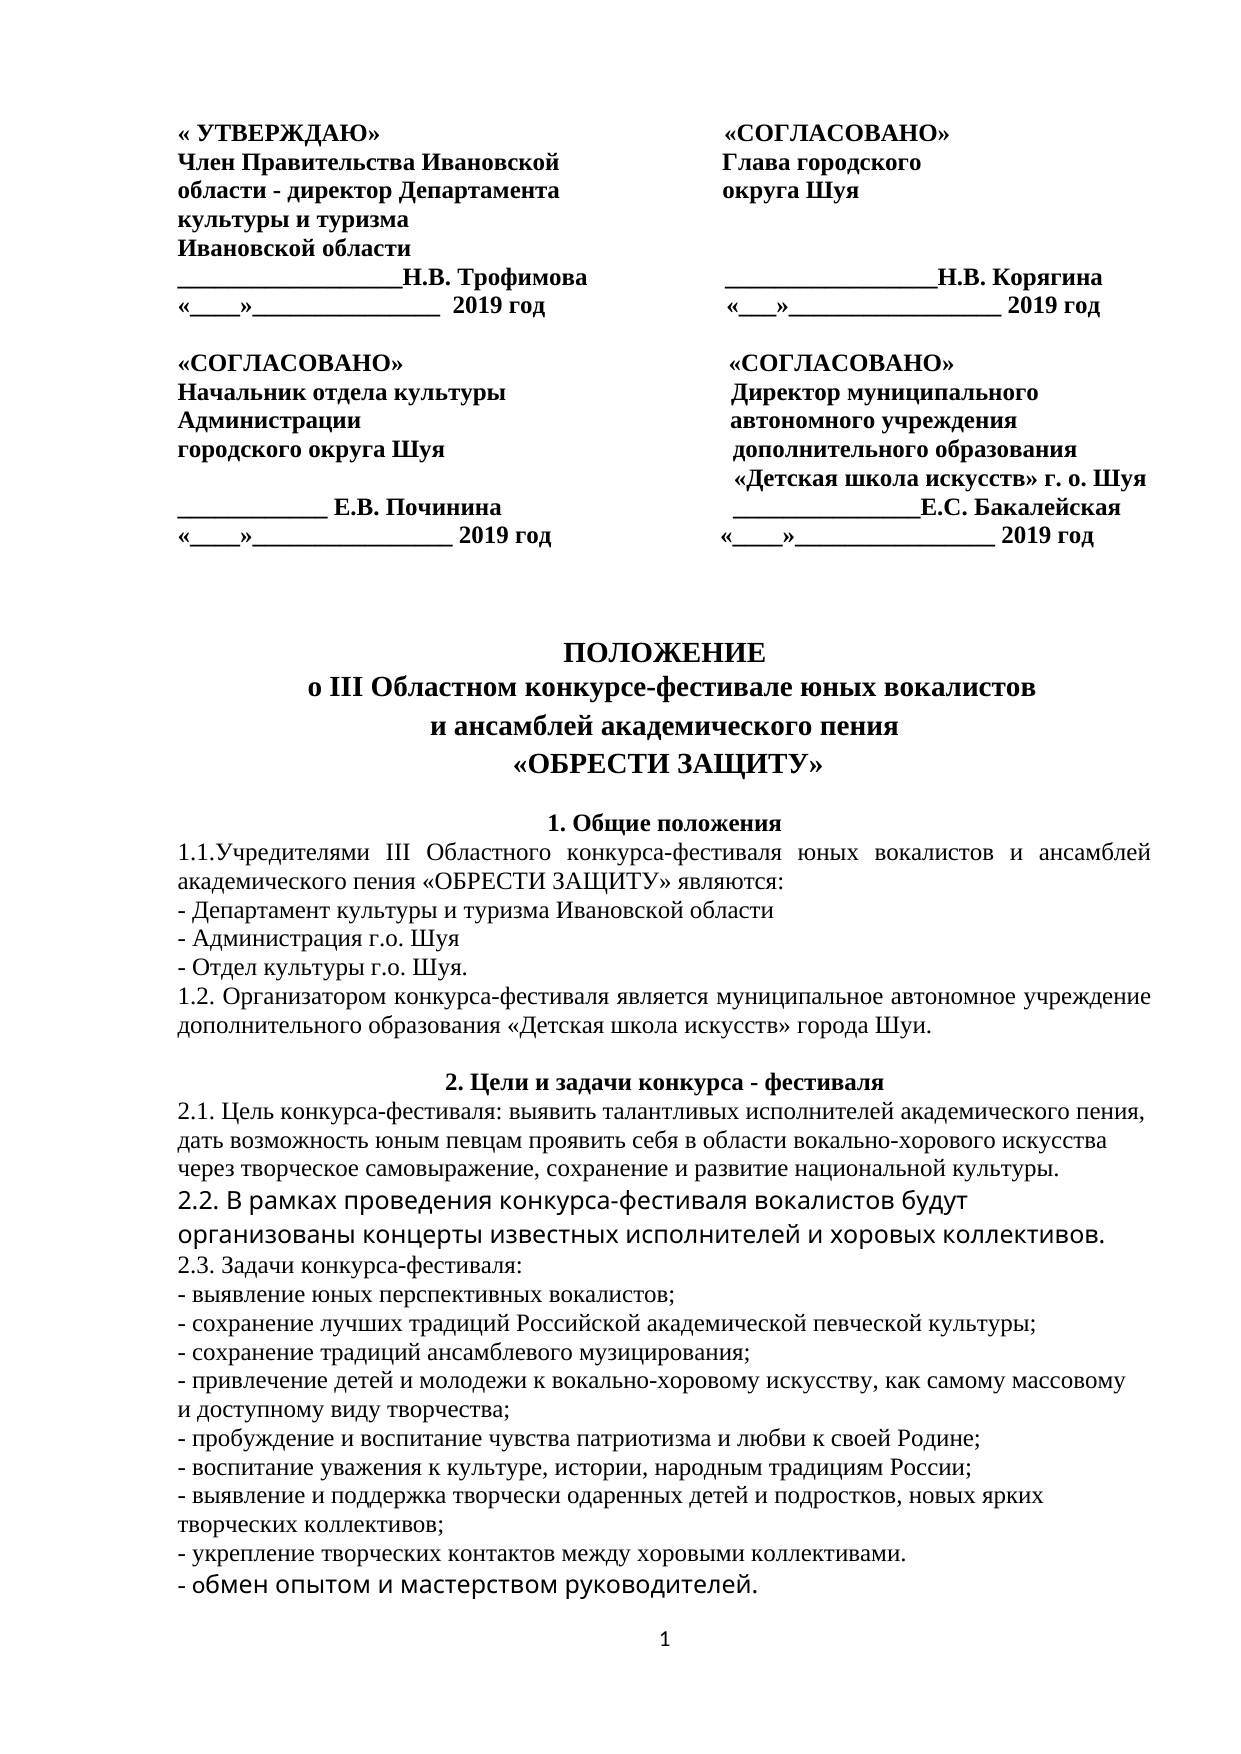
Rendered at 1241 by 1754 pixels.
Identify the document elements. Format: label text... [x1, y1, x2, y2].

text «ОБРЕСТИ ЗАЩИТУ» [177, 746, 1152, 780]
text - выявление и поддержка творчески одаренных детей и подростков, новых ярких [177, 1480, 1152, 1509]
text 1. Общие положения [177, 808, 1152, 837]
text о III Областном конкурсе-фестивале юных вокалистов [177, 669, 1152, 703]
text - укрепление творческих контактов между хоровыми коллективами. [177, 1538, 1152, 1567]
text Член Правительства Ивановской Глава городского [177, 147, 1152, 176]
list - Департамент культуры и туризма Ивановской области [177, 895, 1152, 923]
text и ансамблей академического пения [177, 708, 1152, 741]
text «____»_______________ 2019 год «___»_________________ 2019 год [177, 291, 1152, 319]
list - Администрация г.о. Шуя [177, 923, 1152, 952]
text 1.1.Учредителями III Областного конкурса-фестиваля юных вокалистов и ансамблей академического пения «ОБРЕСТИ ЗАЩИТУ» являются: [177, 837, 1152, 895]
text и доступному виду творчества; [177, 1394, 1152, 1423]
text - сохранение лучших традиций Российской академической певческой культуры; [177, 1308, 1152, 1337]
text - воспитание уважения к культуре, истории, народным традициям России; [177, 1452, 1152, 1480]
text Администрации автономного учреждения [177, 406, 1152, 434]
text - привлечение детей и молодежи к вокально-хоровому искусству, как самому массовому [177, 1365, 1152, 1394]
text 2.2. В рамках проведения конкурса-фестиваля вокалистов будут организованы концерты известных исполнителей и хоровых коллективов. [177, 1182, 1152, 1250]
text Ивановской области [177, 233, 1152, 262]
text Начальник отдела культуры Директор муниципального [177, 377, 1152, 406]
text ____________ Е.В. Починина _______________Е.С. Бакалейская [177, 492, 1152, 521]
text 2.3. Задачи конкурса-фестиваля: [177, 1250, 1152, 1279]
list - Отдел культуры г.о. Шуя. [177, 952, 1152, 981]
text «Детская школа искусств» г. о. Шуя [177, 463, 1152, 492]
text - выявление юных перспективных вокалистов; [177, 1279, 1152, 1308]
list 1.2. Организатором конкурса-фестиваля является муниципальное автономное учреждение дополнительного образования «Детская школа искусств» города Шуи. [177, 981, 1152, 1038]
text 2.1. Цель конкурса-фестиваля: выявить талантливых исполнителей академического пения, дать возможность юным певцам проявить себя в области вокально-хорового искусства через творческое самовыражение, сохранение и развитие национальной культуры. [177, 1096, 1152, 1182]
text городского округа Шуя дополнительного образования [177, 434, 1152, 463]
text - сохранение традиций ансамблевого музицирования; [177, 1337, 1152, 1365]
text культуры и туризма [177, 204, 1152, 233]
text - обмен опытом и мастерством руководителей. [177, 1567, 1152, 1601]
text __________________Н.В. Трофимова _________________Н.В. Корягина [177, 262, 1152, 291]
text творческих коллективов; [177, 1509, 1152, 1538]
text 2. Цели и задачи конкурса - фестиваля [177, 1067, 1152, 1096]
text - пробуждение и воспитание чувства патриотизма и любви к своей Родине; [177, 1423, 1152, 1452]
text « УТВЕРЖДАЮ» «СОГЛАСОВАНО» [177, 118, 1152, 147]
text ПОЛОЖЕНИЕ [177, 636, 1152, 669]
text «____»________________ 2019 год «____»________________ 2019 год [177, 521, 1152, 549]
text «СОГЛАСОВАНО» «СОГЛАСОВАНО» [177, 348, 1152, 377]
text области - директор Департамента округа Шуя [177, 176, 1152, 204]
